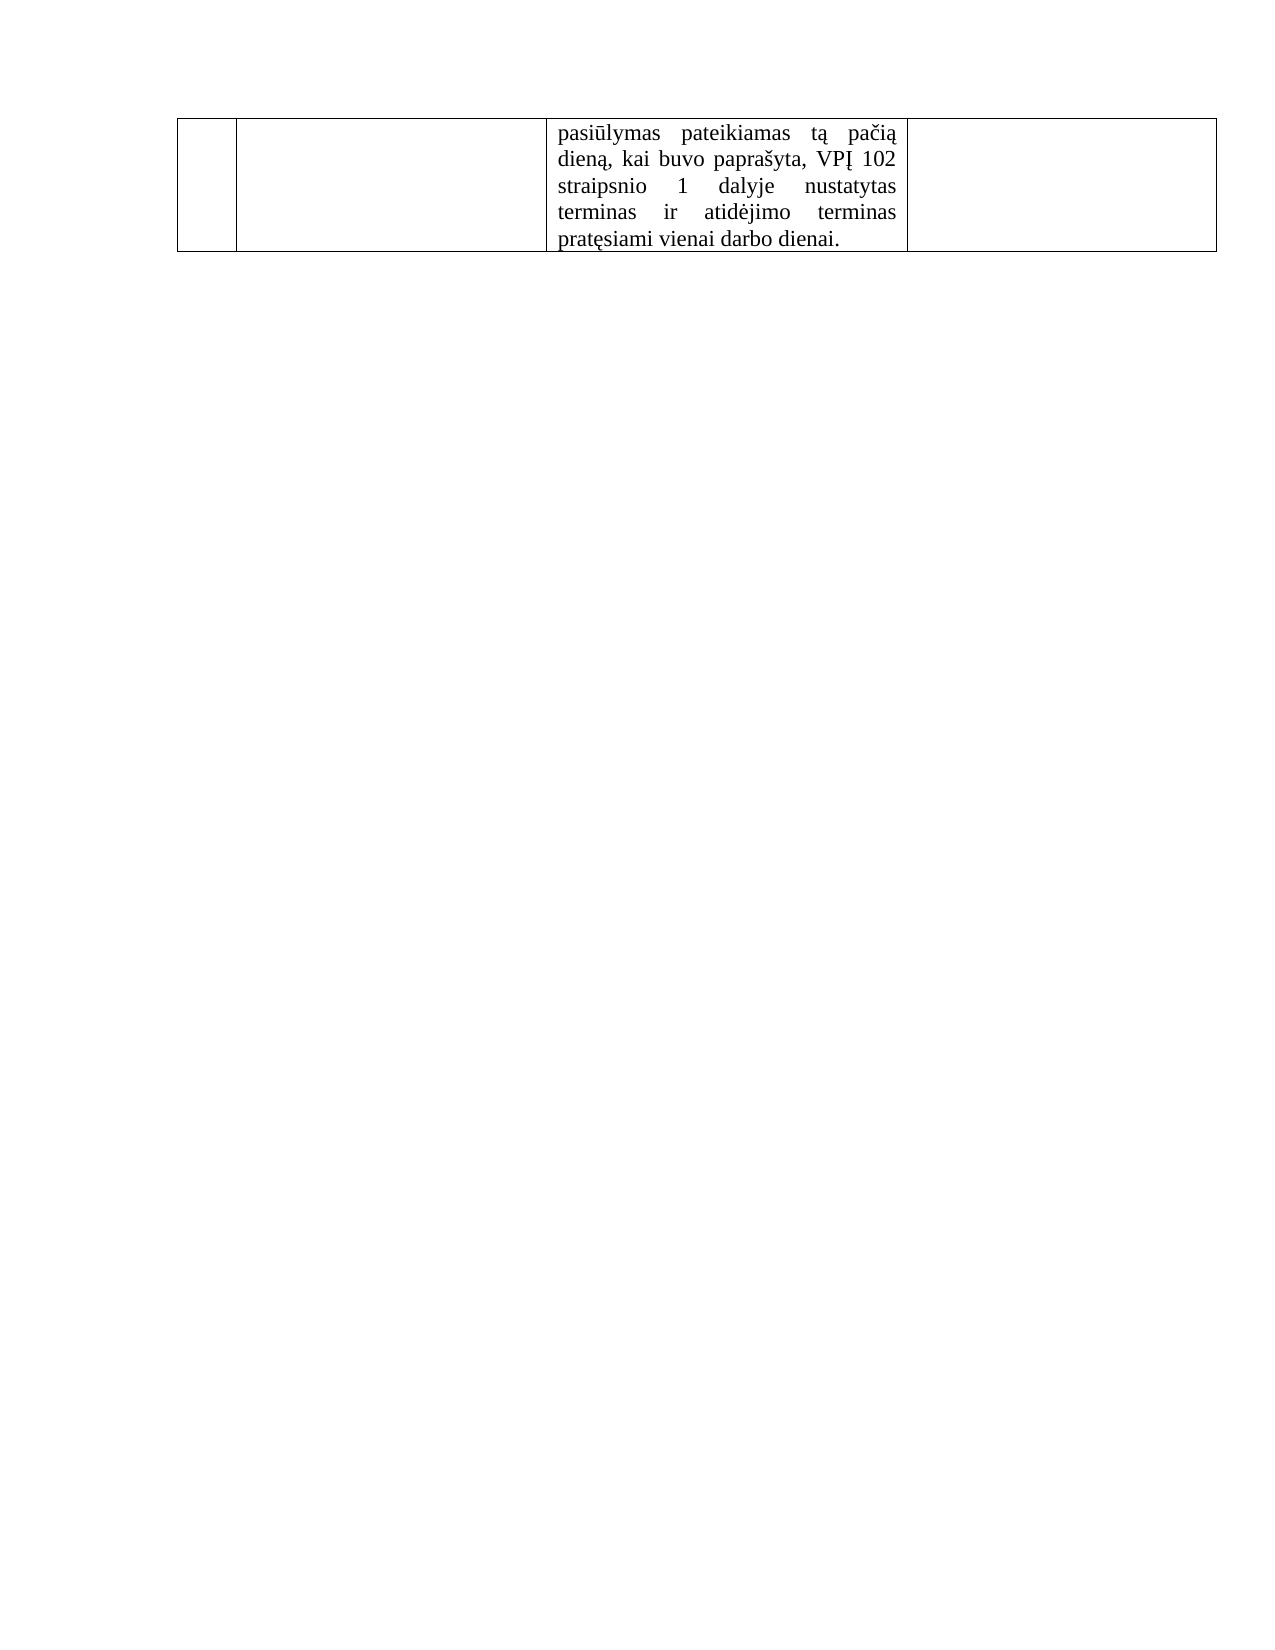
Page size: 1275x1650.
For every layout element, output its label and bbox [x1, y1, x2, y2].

table_cell [908, 119, 1216, 251]
table_cell [237, 119, 546, 251]
table_cell [178, 119, 236, 251]
table_cell [547, 119, 907, 251]
